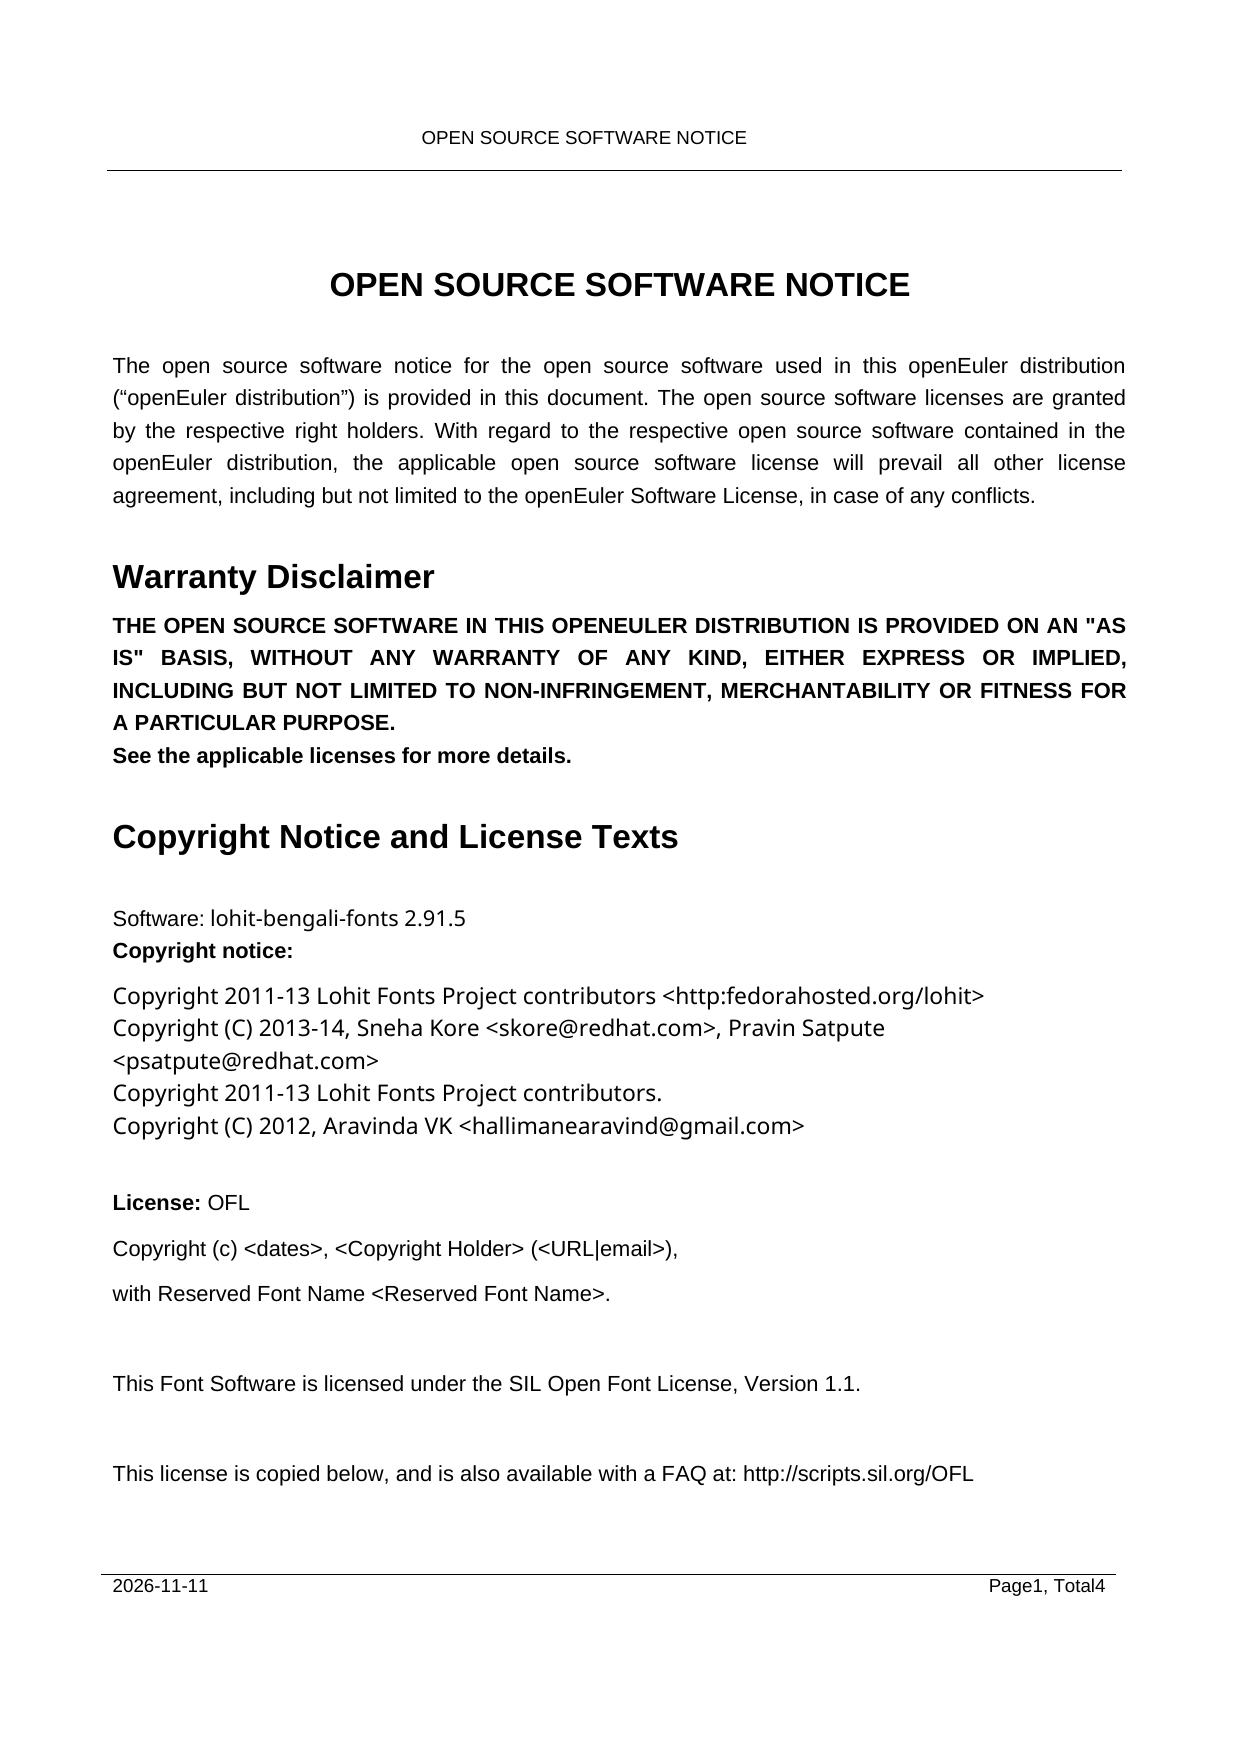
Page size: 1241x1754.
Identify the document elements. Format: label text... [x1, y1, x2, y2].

text License: OFL [112, 1187, 1128, 1219]
text with Reserved Font Name <Reserved Font Name>. [112, 1277, 1128, 1309]
text Copyright (c) <dates>, <Copyright Holder> (<URL|email>), [112, 1232, 1128, 1264]
text OPEN SOURCE SOFTWARE NOTICE [112, 251, 1128, 316]
text Copyright notice: [112, 934, 1128, 966]
text This license is copied below, and is also available with a FAQ at: http://scripts.sil.org/OFL [112, 1457, 1128, 1490]
text THE OPEN SOURCE SOFTWARE IN THIS OPENEULER DISTRIBUTION IS PROVIDED ON AN "AS IS" BASIS, WITHOUT ANY WARRANTY OF ANY KIND, EITHER EXPRESS OR IMPLIED, INCLUDING BUT NOT LIMITED TO NON-INFRINGEMENT, MERCHANTABILITY OR FITNESS FOR A PARTICULAR PURPOSE. See the applicable licenses for more details. [112, 609, 1128, 771]
text Copyright (C) 2013-14, Sneha Kore <skore@redhat.com>, Pravin Satpute <psatpute@redhat.com> [112, 1012, 1128, 1077]
text Copyright Notice and License Texts [112, 804, 1128, 869]
text Copyright 2011-13 Lohit Fonts Project contributors <http:fedorahosted.org/lohit> [112, 979, 1128, 1012]
text The open source software notice for the open source software used in this openEuler distribution (“openEuler distribution”) is provided in this document. The open source software licenses are granted by the respective right holders. With regard to the respective open source software contained in the openEuler distribution, the applicable open source software license will prevail all other license agreement, including but not limited to the openEuler Software License, in case of any conflicts. [112, 349, 1128, 511]
text Copyright 2011-13 Lohit Fonts Project contributors. [112, 1077, 1128, 1109]
text Warranty Disclaimer [112, 544, 1128, 609]
text Software: lohit-bengali-fonts 2.91.5 [112, 901, 1128, 934]
text Copyright (C) 2012, Aravinda VK <hallimanearavind@gmail.com> [112, 1109, 1128, 1142]
text This Font Software is licensed under the SIL Open Font License, Version 1.1. [112, 1367, 1128, 1399]
